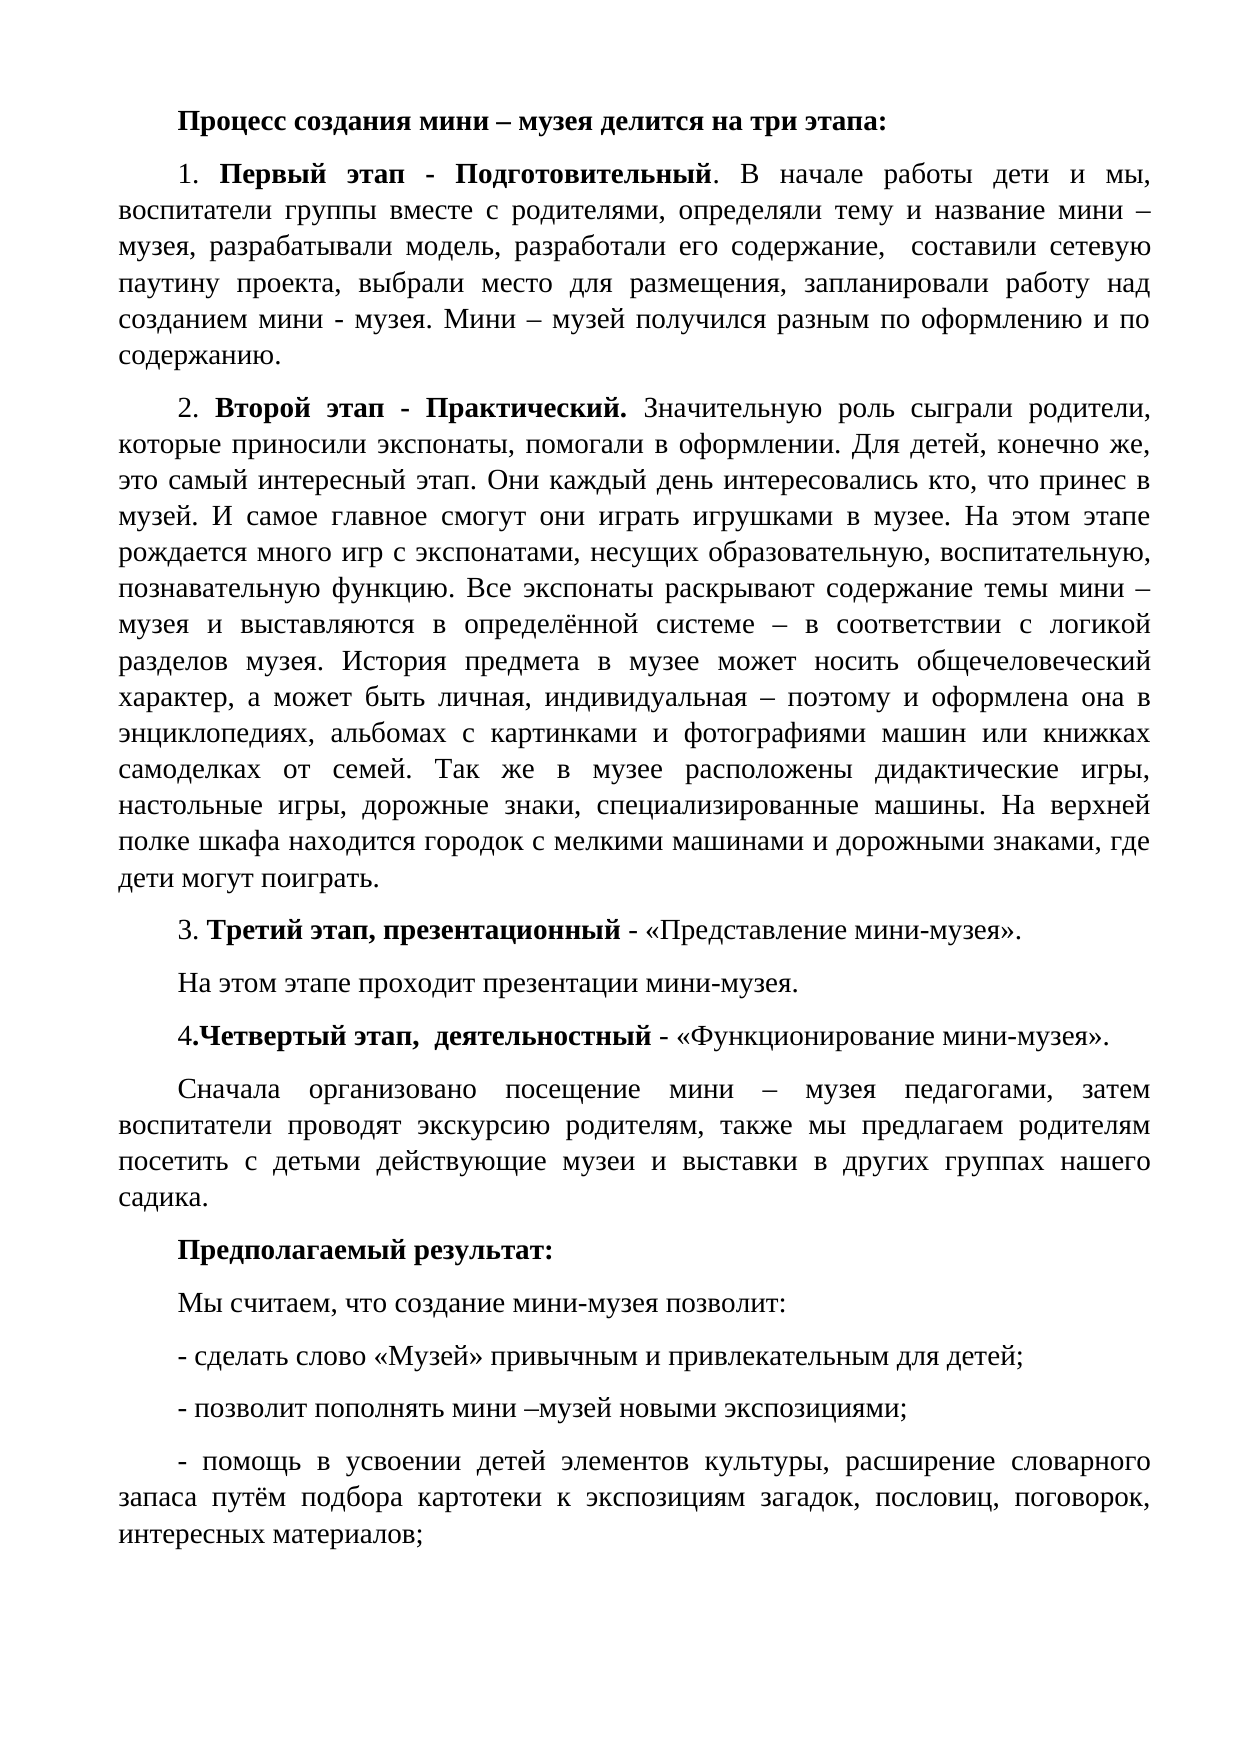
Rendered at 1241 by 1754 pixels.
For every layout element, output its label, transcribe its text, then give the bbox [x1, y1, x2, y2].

text 2. Второй этап - Практический. Значительную роль сыграли родители, которые приносили экспонаты, помогали в оформлении. Для детей, конечно же, это самый интересный этап. Они каждый день интересовались кто, что принес в музей. И самое главное смогут они играть игрушками в музее. На этом этапе рождается много игр с экспонатами, несущих образовательную, воспитательную, познавательную функцию. Все экспонаты раскрывают содержание темы мини – музея и выставляются в определённой системе – в соответствии с логикой разделов музея. История предмета в музее может носить общечеловеческий характер, а может быть личная, индивидуальная – поэтому и оформлена она в энциклопедиях, альбомах с картинками и фотографиями машин или книжках самоделках от семей. Так же в музее расположены дидактические игры, настольные игры, дорожные знаки, специализированные машины. На верхней полке шкафа находится городок с мелкими машинами и дорожными знаками, где дети могут поиграть. [118, 390, 1152, 893]
text - позволит пополнять мини –музей новыми экспозициями; [118, 1391, 1152, 1424]
text Мы считаем, что создание мини-музея позволит: [118, 1285, 1152, 1318]
text Процесс создания мини – музея делится на три этапа: [118, 103, 1152, 137]
text - помощь в усвоении детей элементов культуры, расширение словарного запаса путём подбора картотеки к экспозициям загадок, пословиц, поговорок, интересных материалов; [118, 1443, 1152, 1549]
text 3. Третий этап, презентационный - «Представление мини-музея». [118, 912, 1152, 946]
text Предполагаемый результат: [118, 1232, 1152, 1266]
text На этом этапе проходит презентации мини-музея. [118, 965, 1152, 999]
text 4.Четвертый этап, деятельностный - «Функционирование мини-музея». [118, 1018, 1152, 1052]
text - сделать слово «Музей» привычным и привлекательным для детей; [118, 1338, 1152, 1371]
text 1. Первый этап - Подготовительный. В начале работы дети и мы, воспитатели группы вместе с родителями, определяли тему и название мини – музея, разрабатывали модель, разработали его содержание, составили сетевую паутину проекта, выбрали место для размещения, запланировали работу над созданием мини - музея. Мини – музей получился разным по оформлению и по содержанию. [118, 156, 1152, 371]
text Сначала организовано посещение мини – музея педагогами, затем воспитатели проводят экскурсию родителям, также мы предлагаем родителям посетить с детьми действующие музеи и выставки в других группах нашего садика. [118, 1071, 1152, 1213]
